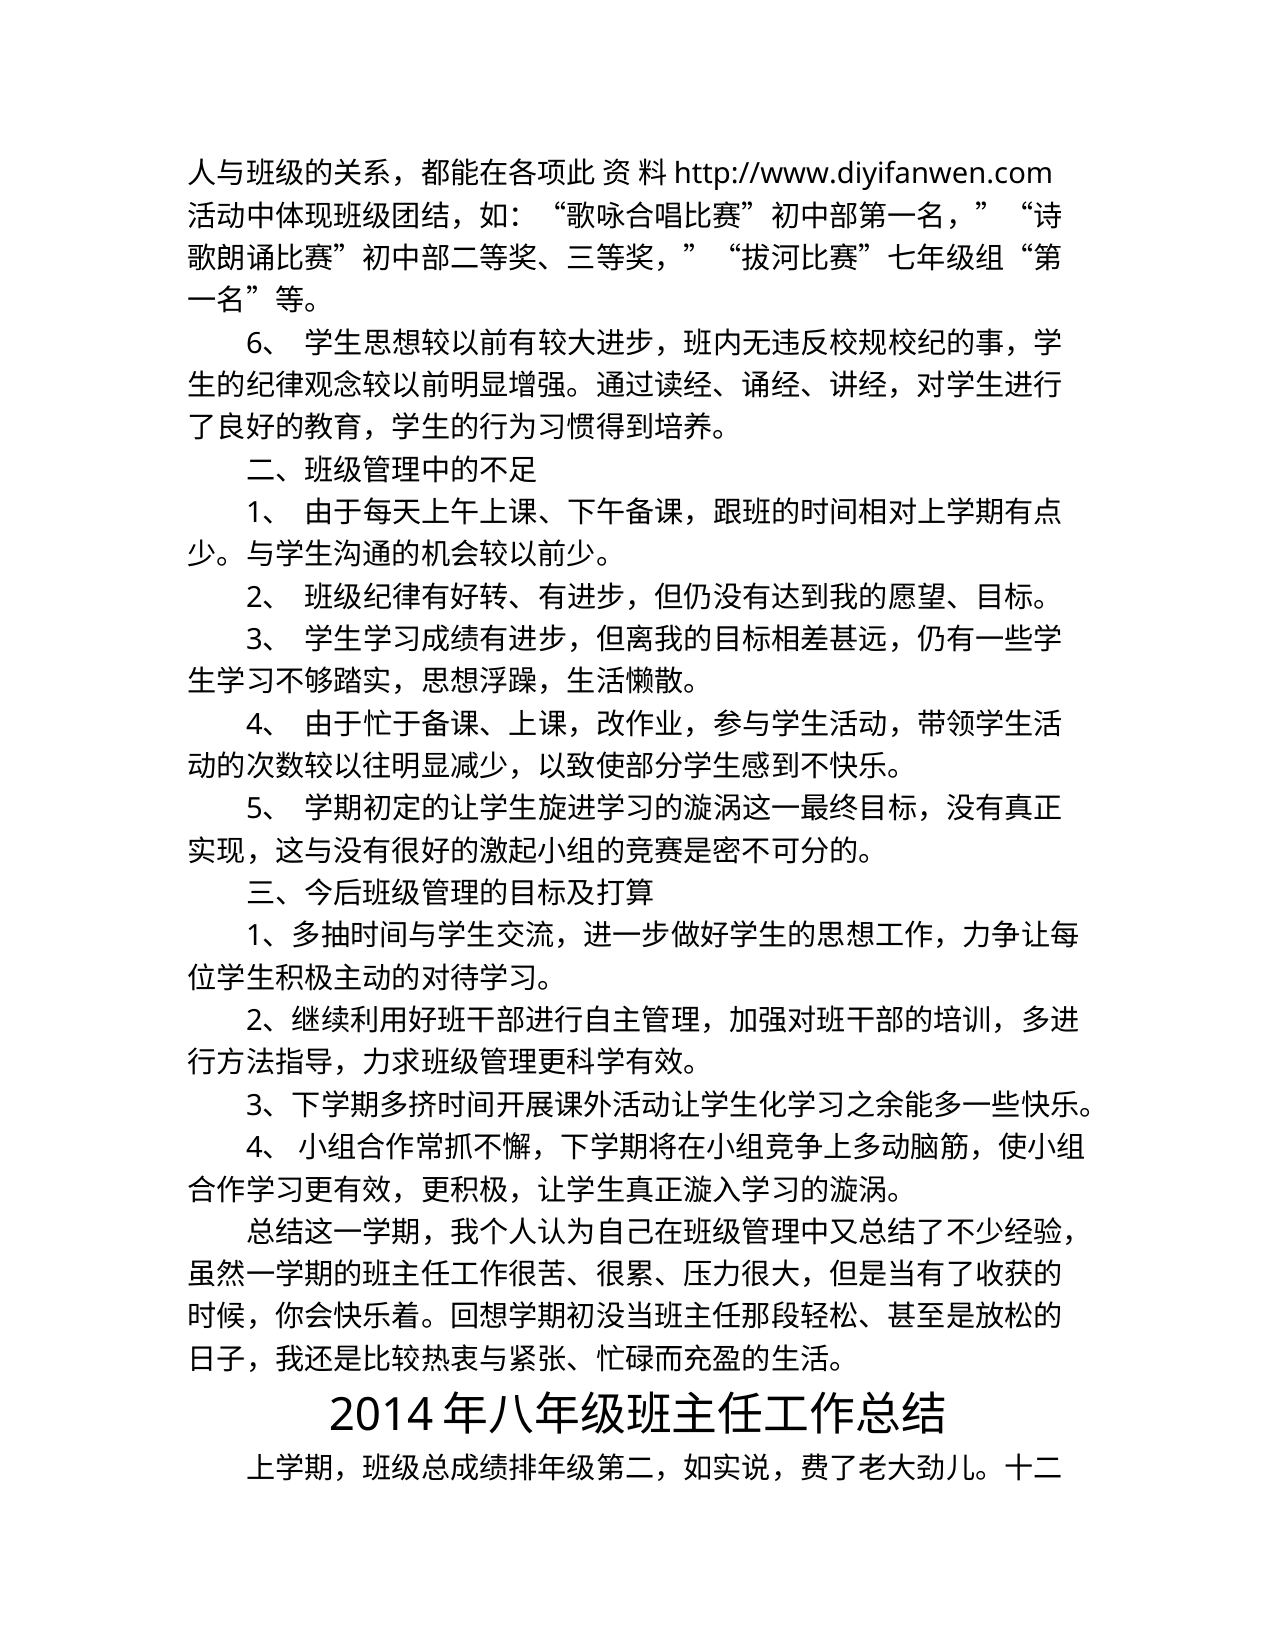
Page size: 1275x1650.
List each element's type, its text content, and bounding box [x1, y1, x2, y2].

text 6、 学生思想较以前有较大进步，班内无违反校规校纪的事，学生的纪律观念较以前明显增强。通过读经、诵经、讲经，对学生进行了良好的教育，学生的行为习惯得到培养。 [187, 319, 1087, 446]
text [187, 1444, 1087, 1486]
text 5、 学期初定的让学生旋进学习的漩涡这一最终目标，没有真正实现，这与没有很好的激起小组的竞赛是密不可分的。 [187, 785, 1087, 870]
text 4、 由于忙于备课、上课，改作业，参与学生活动，带领学生活动的次数较以往明显减少，以致使部分学生感到不快乐。 [187, 700, 1087, 785]
text 2、 班级纪律有好转、有进步，但仍没有达到我的愿望、目标。 [187, 573, 1087, 616]
text 3、 学生学习成绩有进步，但离我的目标相差甚远，仍有一些学生学习不够踏实，思想浮躁，生活懒散。 [187, 616, 1087, 700]
text 3、下学期多挤时间开展课外活动让学生化学习之余能多一些快乐。 [187, 1081, 1087, 1124]
text 2、继续利用好班干部进行自主管理，加强对班干部的培训，多进行方法指导，力求班级管理更科学有效。 [187, 997, 1087, 1081]
text 1、 由于每天上午上课、下午备课，跟班的时间相对上学期有点少。与学生沟通的机会较以前少。 [187, 488, 1087, 573]
text 2014年八年级班主任工作总结 [187, 1378, 1087, 1444]
text 总结这一学期，我个人认为自己在班级管理中又总结了不少经验，虽然一学期的班主任工作很苦、很累、压力很大，但是当有了收获的时候，你会快乐着。回想学期初没当班主任那段轻松、甚至是放松的日子，我还是比较热衷与紧张、忙碌而充盈的生活。 [187, 1208, 1087, 1378]
text 二、班级管理中的不足 [187, 446, 1087, 488]
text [187, 150, 1087, 319]
text 三、今后班级管理的目标及打算 [187, 870, 1087, 912]
text 4、 小组合作常抓不懈，下学期将在小组竞争上多动脑筋，使小组合作学习更有效，更积极，让学生真正漩入学习的漩涡。 [187, 1124, 1087, 1208]
text 1、多抽时间与学生交流，进一步做好学生的思想工作，力争让每位学生积极主动的对待学习。 [187, 912, 1087, 997]
